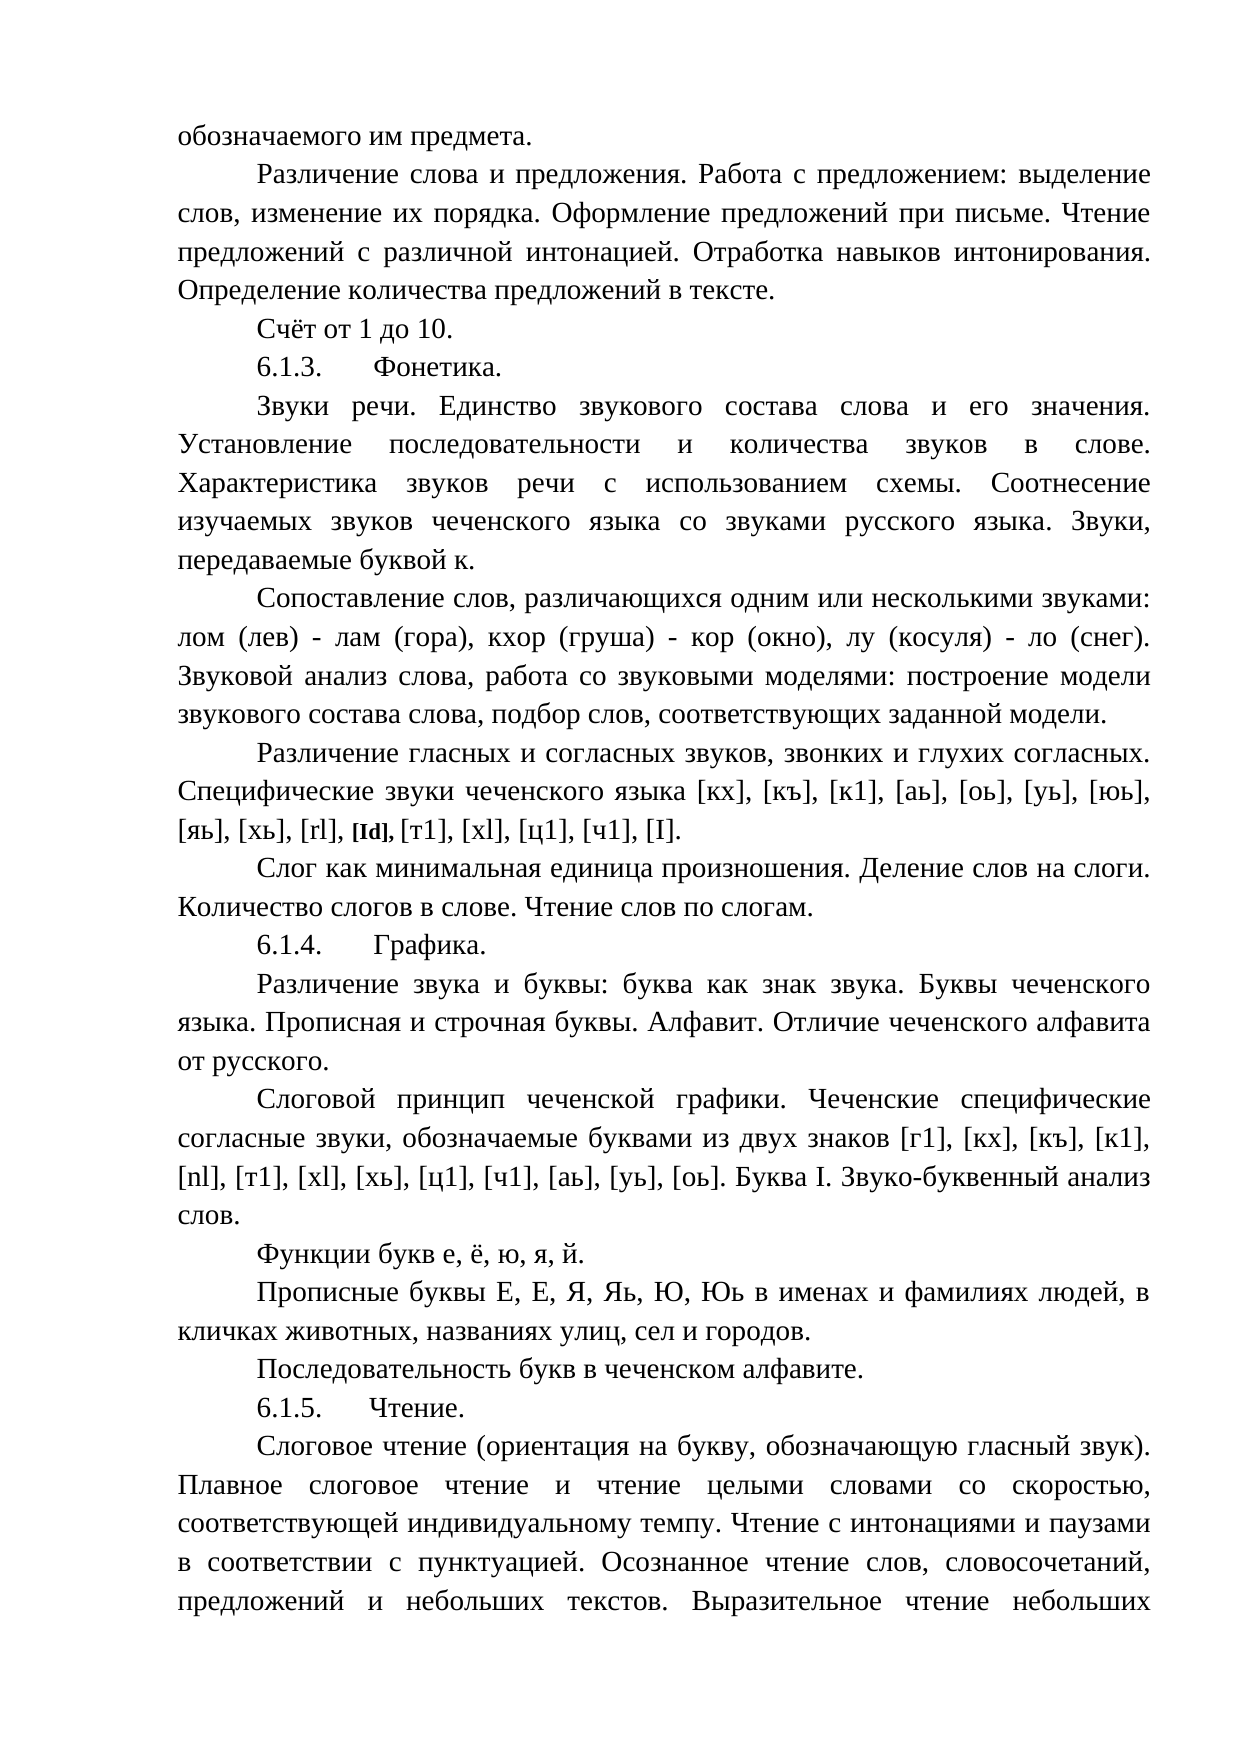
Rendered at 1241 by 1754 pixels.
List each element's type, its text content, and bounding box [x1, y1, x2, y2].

text Прописные буквы Е, Е, Я, Яь, Ю, Юь в именах и фамилиях людей, в кличках животных, названиях улиц, сел и городов. [177, 1274, 1152, 1346]
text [177, 118, 1152, 152]
list Чтение. [177, 1390, 1152, 1423]
text Сопоставление слов, различающихся одним или несколькими звуками: лом (лев) - лам (гора), кхор (груша) - кор (окно), лу (косуля) - ло (снег). Звуковой анализ слова, работа со звуковыми моделями: построение модели звукового состава слова, подбор слов, соответствующих заданной модели. [177, 581, 1152, 730]
list Графика. [177, 927, 1152, 961]
text Звуки речи. Единство звукового состава слова и его значения. Установление последовательности и количества звуков в слове. Характеристика звуков речи с использованием схемы. Соотнесение изучаемых звуков чеченского языка со звуками русского языка. Звуки, передаваемые буквой к. [177, 388, 1152, 576]
text Последовательность букв в чеченском алфавите. [177, 1351, 1152, 1385]
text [177, 1428, 1152, 1616]
text Функции букв е, ё, ю, я, й. [177, 1236, 1152, 1269]
text Слог как минимальная единица произношения. Деление слов на слоги. Количество слогов в слове. Чтение слов по слогам. [177, 850, 1152, 922]
text Слоговой принцип чеченской графики. Чеченские специфические согласные звуки, обозначаемые буквами из двух знаков [г1], [кх], [къ], [к1], [nl], [т1], [xl], [хь], [ц1], [ч1], [аь], [уь], [оь]. Буква I. Звуко-буквенный анализ слов. [177, 1082, 1152, 1231]
text Счёт от 1 до 10. [177, 311, 1152, 344]
text Различение слова и предложения. Работа с предложением: выделение слов, изменение их порядка. Оформление предложений при письме. Чтение предложений с различной интонацией. Отработка навыков интонирования. Определение количества предложений в тексте. [177, 157, 1152, 306]
text Различение звука и буквы: буква как знак звука. Буквы чеченского языка. Прописная и строчная буквы. Алфавит. Отличие чеченского алфавита от русского. [177, 966, 1152, 1077]
text Различение гласных и согласных звуков, звонких и глухих согласных. Специфические звуки чеченского языка [кх], [къ], [к1], [аь], [оь], [уь], [юь], [яь], [хь], [rl], [Id], [т1], [xl], [ц1], [ч1], [I]. [177, 735, 1152, 845]
list Фонетика. [177, 349, 1152, 383]
